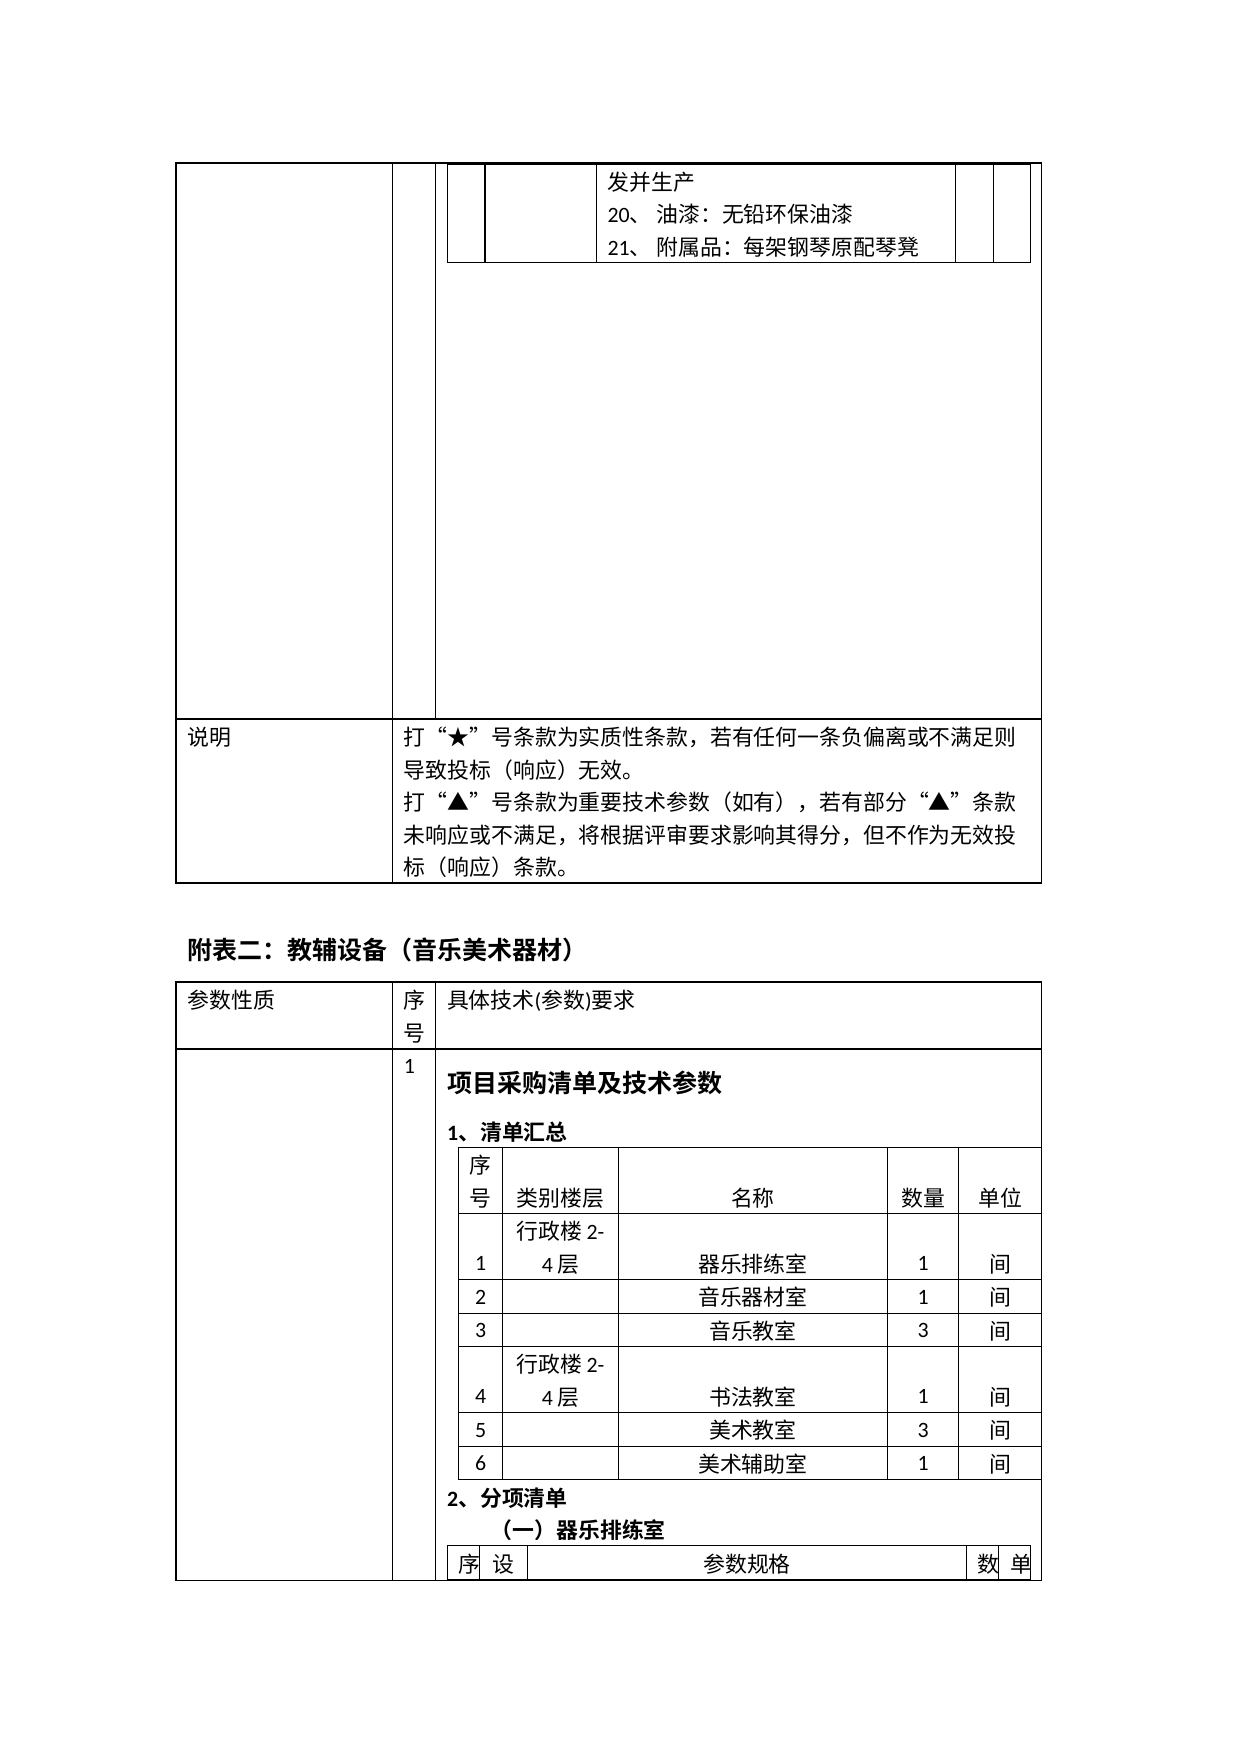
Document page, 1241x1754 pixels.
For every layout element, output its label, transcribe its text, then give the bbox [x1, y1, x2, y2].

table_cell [436, 164, 1041, 718]
table_cell 打“★”号条款为实质性条款，若有任何一条负偏离或不满足则导致投标（响应）无效。 打“▲”号条款为重要技术参数（如有），若有部分“▲”条款未响应或不满足，将根据评审要求影响其得分，但不作为无效投标（响应）条款。 [393, 720, 1041, 882]
table_cell 1 [393, 164, 435, 718]
table_cell 说明 [177, 720, 392, 882]
table_cell 1 [393, 1050, 435, 1580]
table_cell [177, 164, 392, 718]
text 附表二：教辅设备（音乐美术器材） [187, 916, 1053, 981]
table_cell [177, 1050, 392, 1580]
table_cell 项目采购清单及技术参数 1、清单汇总 2、分项清单 （一）器乐排练室 （二）音乐器材室 （三）音乐教室 （四）书法教室 （五）美术教室 （六）美术辅助室 [436, 1050, 1041, 1580]
table_header 序号 [393, 983, 435, 1048]
table_header 具体技术(参数)要求 [436, 983, 1041, 1048]
table_header 参数性质 [177, 983, 392, 1048]
